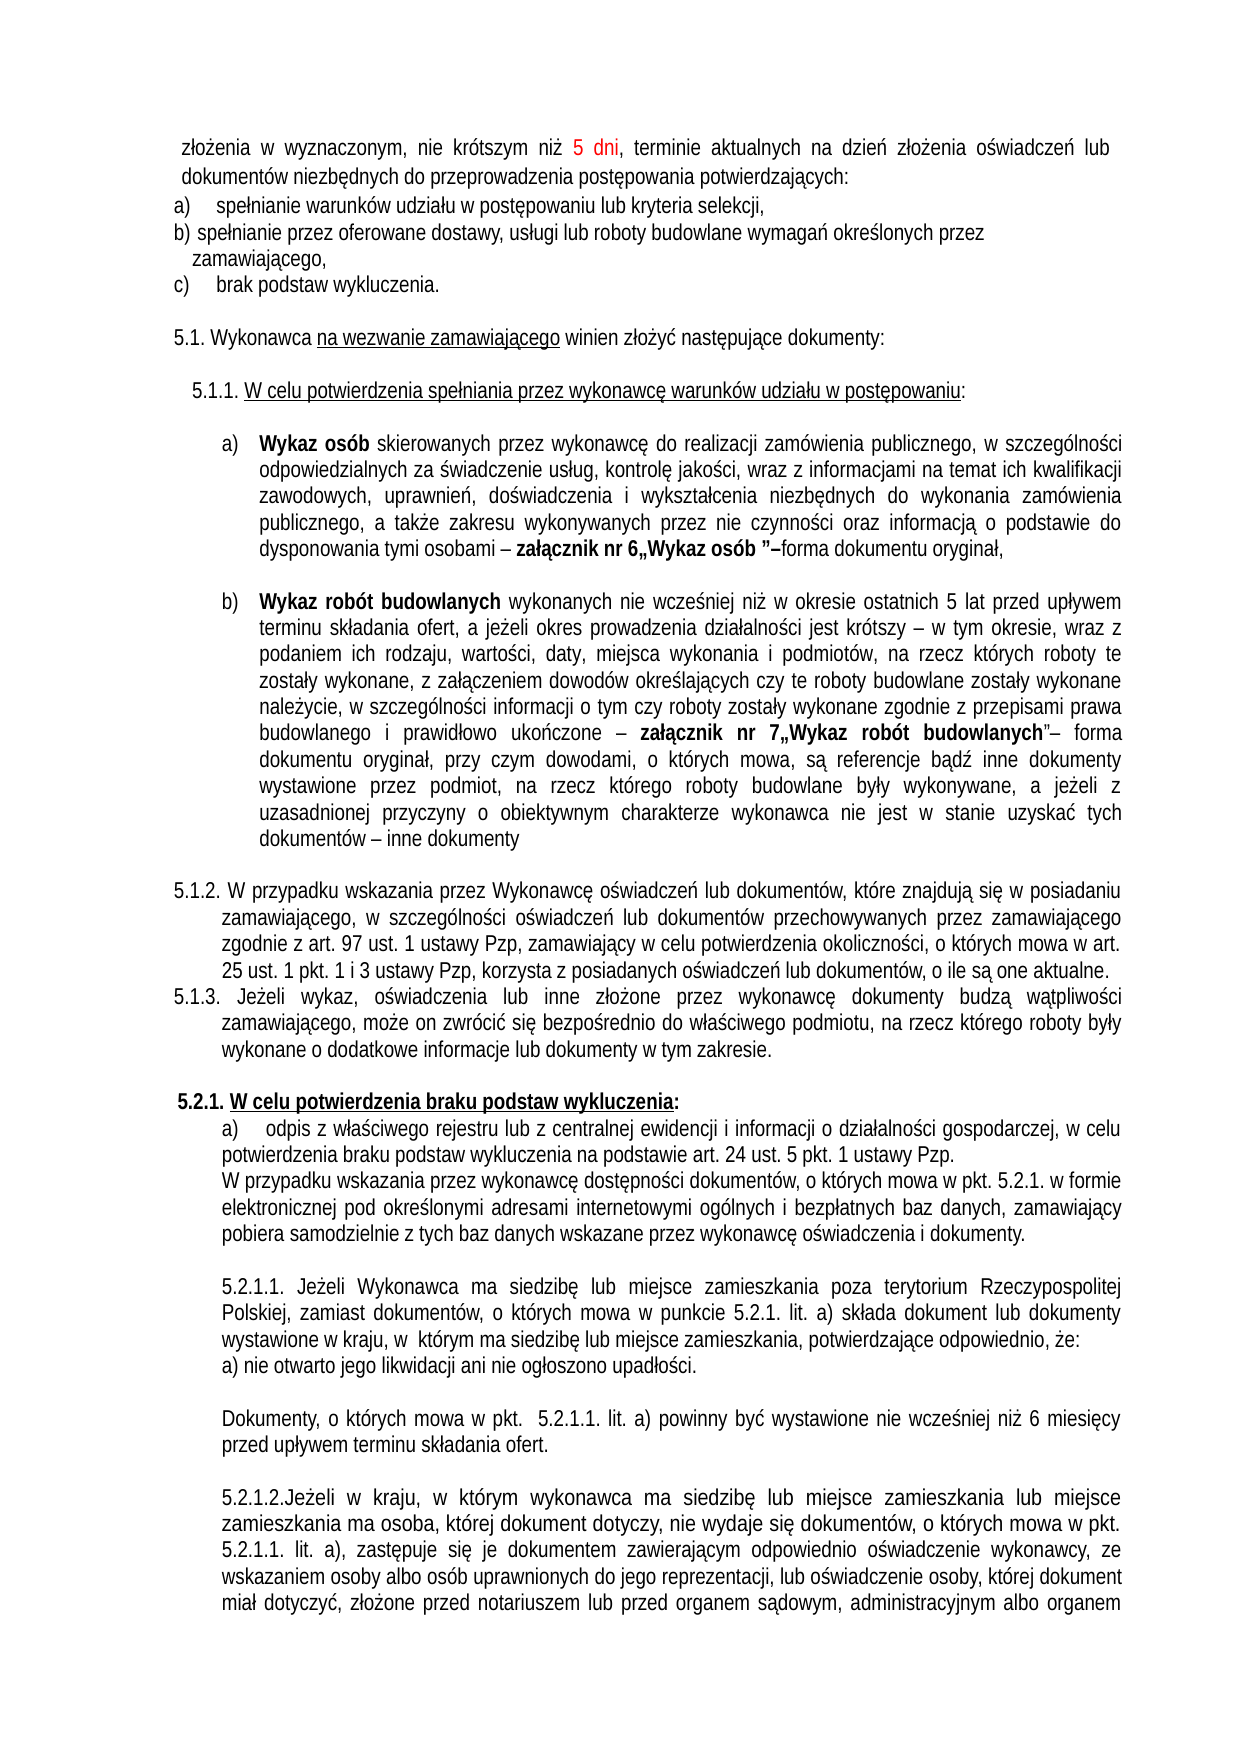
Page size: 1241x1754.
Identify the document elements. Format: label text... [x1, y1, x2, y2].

text 5.1.1. W celu potwierdzenia spełniania przez wykonawcę warunków udziału w postępowaniu: [174, 377, 1122, 403]
text 5.2.1.1. Jeżeli Wykonawca ma siedzibę lub miejsce zamieszkania poza terytorium Rzeczypospolitej Polskiej, zamiast dokumentów, o których mowa w punkcie 5.2.1. lit. a) składa dokument lub dokumenty wystawione w kraju, w którym ma siedzibę lub miejsce zamieszkania, potwierdzające odpowiednio, że: [222, 1273, 1122, 1352]
list Wykaz robót budowlanych wykonanych nie wcześniej niż w okresie ostatnich 5 lat przed upływem terminu składania ofert, a jeżeli okres prowadzenia działalności jest krótszy – w tym okresie, wraz z podaniem ich rodzaju, wartości, daty, miejsca wykonania i podmiotów, na rzecz których roboty te zostały wykonane, z załączeniem dowodów określających czy te roboty budowlane zostały wykonane należycie, w szczególności informacji o tym czy roboty zostały wykonane zgodnie z przepisami prawa budowlanego i prawidłowo ukończone – załącznik nr 7„Wykaz robót budowlanych”– forma dokumentu oryginał, przy czym dowodami, o których mowa, są referencje bądź inne dokumenty wystawione przez podmiot, na rzecz którego roboty budowlane były wykonywane, a jeżeli z uzasadnionej przyczyny o obiektywnym charakterze wykonawca nie jest w stanie uzyskać tych dokumentów – inne dokumenty [222, 588, 1122, 851]
text Dokumenty, o których mowa w pkt. 5.2.1.1. lit. a) powinny być wystawione nie wcześniej niż 6 miesięcy przed upływem terminu składania ofert. [222, 1404, 1122, 1457]
list brak podstaw wykluczenia. [174, 271, 1122, 298]
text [222, 1484, 1122, 1615]
text W przypadku wskazania przez wykonawcę dostępności dokumentów, o których mowa w pkt. 5.2.1. w formie elektronicznej pod określonymi adresami internetowymi ogólnych i bezpłatnych baz danych, zamawiający pobiera samodzielnie z tych baz danych wskazane przez wykonawcę oświadczenia i dokumenty. [222, 1167, 1122, 1246]
text 5.2.1. W celu potwierdzenia braku podstaw wykluczenia: [118, 1088, 1122, 1115]
text 5.1.3. Jeżeli wykaz, oświadczenia lub inne złożone przez wykonawcę dokumenty budzą wątpliwości zamawiającego, może on zwrócić się bezpośrednio do właściwego podmiotu, na rzecz którego roboty były wykonane o dodatkowe informacje lub dokumenty w tym zakresie. [174, 983, 1122, 1062]
text a) nie otwarto jego likwidacji ani nie ogłoszono upadłości. [222, 1352, 1122, 1378]
list Wykaz osób skierowanych przez wykonawcę do realizacji zamówienia publicznego, w szczególności odpowiedzialnych za świadczenie usług, kontrolę jakości, wraz z informacjami na temat ich kwalifikacji zawodowych, uprawnień, doświadczenia i wykształcenia niezbędnych do wykonania zamówienia publicznego, a także zakresu wykonywanych przez nie czynności oraz informacją o podstawie do dysponowania tymi osobami – załącznik nr 6„Wykaz osób ”–forma dokumentu oryginał, [222, 429, 1122, 561]
text 5.1.2. W przypadku wskazania przez Wykonawcę oświadczeń lub dokumentów, które znajdują się w posiadaniu zamawiającego, w szczególności oświadczeń lub dokumentów przechowywanych przez zamawiającego zgodnie z art. 97 ust. 1 ustawy Pzp, zamawiający w celu potwierdzenia okoliczności, o których mowa w art. 25 ust. 1 pkt. 1 i 3 ustawy Pzp, korzysta z posiadanych oświadczeń lub dokumentów, o ile są one aktualne. [174, 877, 1122, 983]
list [138, 134, 1110, 190]
text a) odpis z właściwego rejestru lub z centralnej ewidencji i informacji o działalności gospodarczej, w celu potwierdzenia braku podstaw wykluczenia na podstawie art. 24 ust. 5 pkt. 1 ustawy Pzp. [222, 1115, 1122, 1167]
text 5.1. Wykonawca na wezwanie zamawiającego winien złożyć następujące dokumenty: [174, 324, 1122, 350]
list spełnianie przez oferowane dostawy, usługi lub roboty budowlane wymagań określonych przez zamawiającego, [174, 219, 1122, 271]
list spełnianie warunków udziału w postępowaniu lub kryteria selekcji, [174, 192, 1122, 219]
